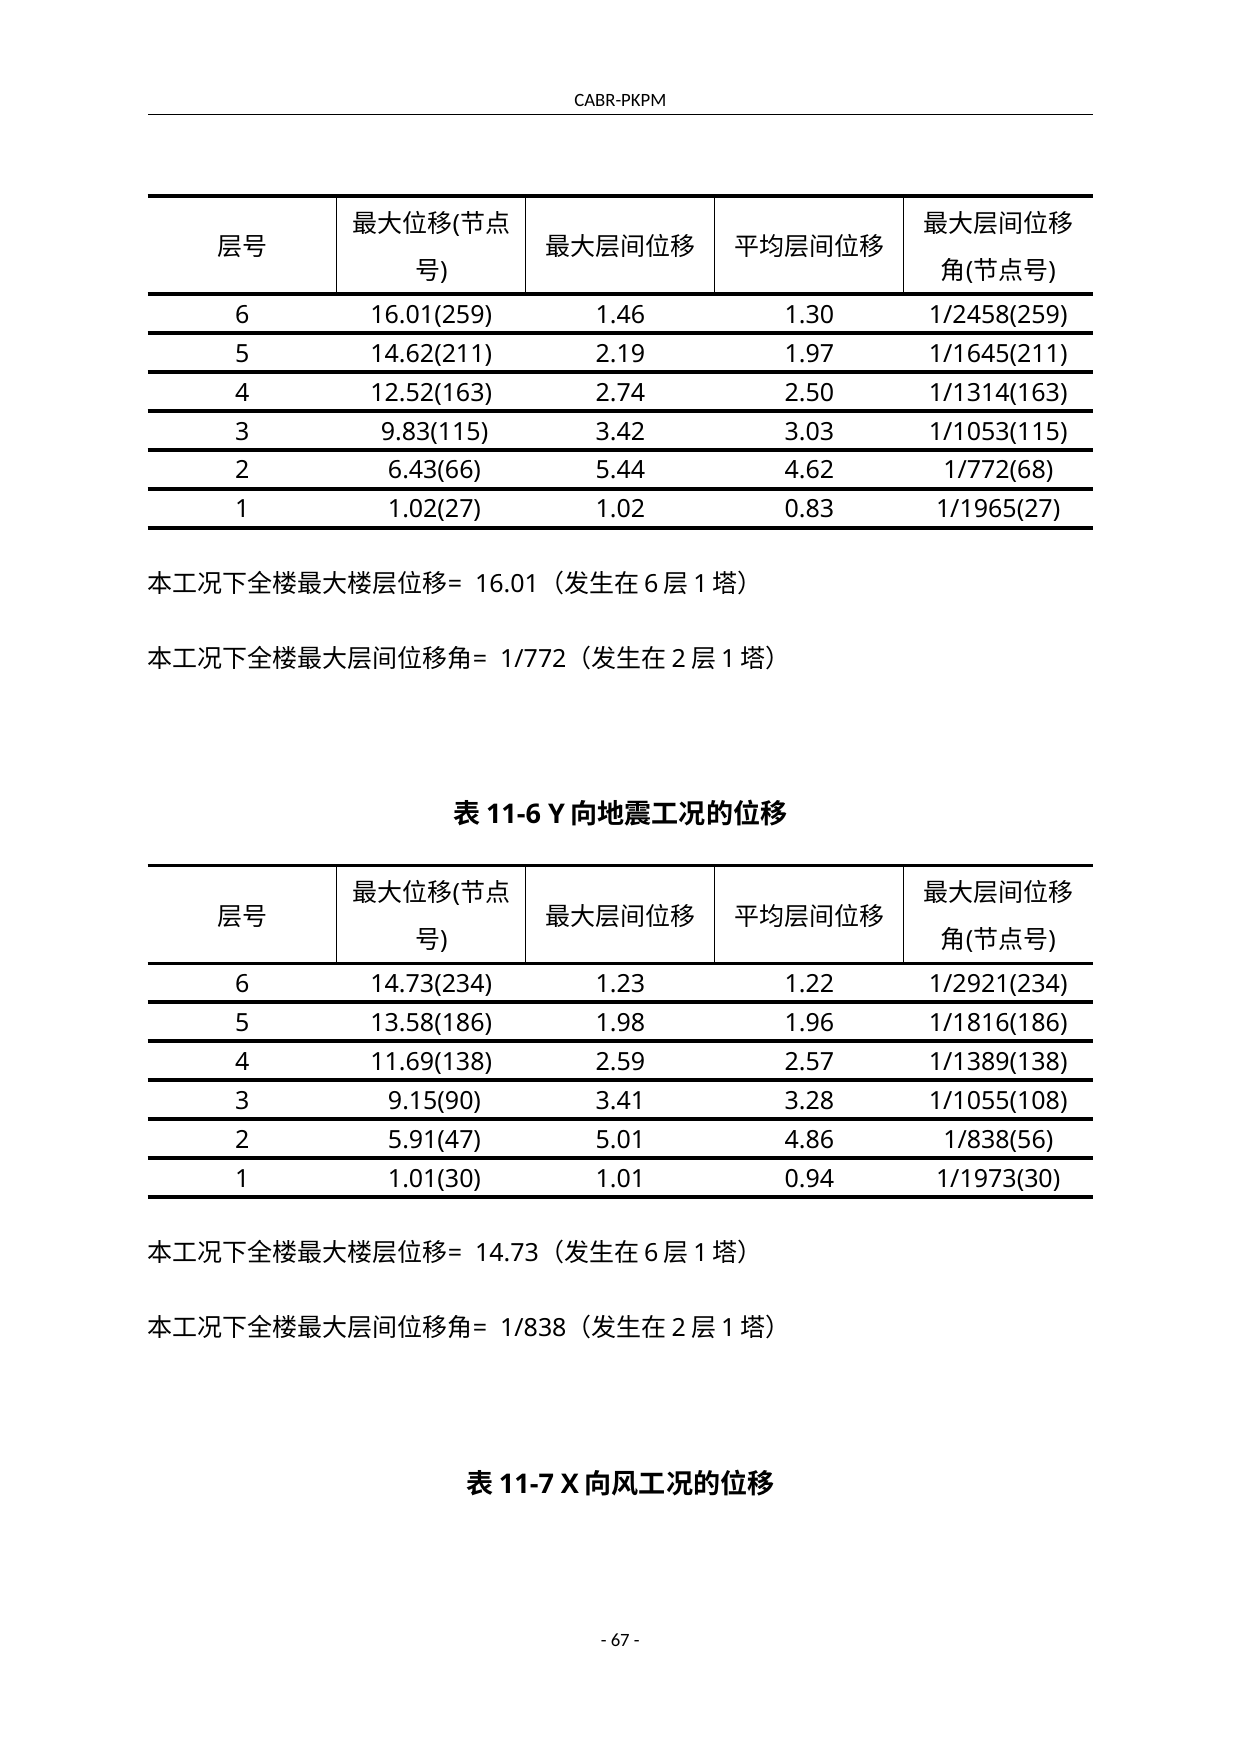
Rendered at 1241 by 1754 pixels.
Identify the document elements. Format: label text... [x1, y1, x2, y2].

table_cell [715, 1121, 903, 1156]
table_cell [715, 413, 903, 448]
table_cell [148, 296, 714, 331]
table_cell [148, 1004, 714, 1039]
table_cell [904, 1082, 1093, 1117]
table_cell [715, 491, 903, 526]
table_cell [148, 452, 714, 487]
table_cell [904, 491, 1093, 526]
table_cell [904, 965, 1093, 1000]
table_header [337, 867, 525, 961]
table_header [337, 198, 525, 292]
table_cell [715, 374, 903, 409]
text 本工况下全楼最大层间位移角= 1/772（发生在2层1塔） [148, 633, 1093, 680]
text 本工况下全楼最大楼层位移= 16.01（发生在6层1塔） [148, 558, 1093, 605]
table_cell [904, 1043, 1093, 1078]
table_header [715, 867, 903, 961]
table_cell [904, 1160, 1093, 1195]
text 表11-6 Y向地震工况的位移 [148, 788, 1093, 835]
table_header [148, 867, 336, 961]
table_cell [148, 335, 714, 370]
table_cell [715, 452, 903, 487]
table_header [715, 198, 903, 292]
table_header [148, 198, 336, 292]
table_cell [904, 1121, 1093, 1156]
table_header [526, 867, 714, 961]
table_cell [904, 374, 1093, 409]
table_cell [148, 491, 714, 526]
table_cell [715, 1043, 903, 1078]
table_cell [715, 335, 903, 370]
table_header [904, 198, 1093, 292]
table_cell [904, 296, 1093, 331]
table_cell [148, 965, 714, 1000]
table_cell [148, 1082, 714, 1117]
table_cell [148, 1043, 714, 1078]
text 表11-7 X向风工况的位移 [148, 1458, 1093, 1505]
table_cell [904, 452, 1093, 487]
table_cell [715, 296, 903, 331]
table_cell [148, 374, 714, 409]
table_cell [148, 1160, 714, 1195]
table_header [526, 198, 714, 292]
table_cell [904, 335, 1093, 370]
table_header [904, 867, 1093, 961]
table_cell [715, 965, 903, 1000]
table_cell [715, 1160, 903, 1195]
text 本工况下全楼最大层间位移角= 1/838（发生在2层1塔） [148, 1302, 1093, 1349]
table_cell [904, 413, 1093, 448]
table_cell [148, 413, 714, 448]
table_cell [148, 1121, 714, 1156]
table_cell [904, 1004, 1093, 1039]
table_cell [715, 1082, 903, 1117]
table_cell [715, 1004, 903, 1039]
text 本工况下全楼最大楼层位移= 14.73（发生在6层1塔） [148, 1227, 1093, 1274]
